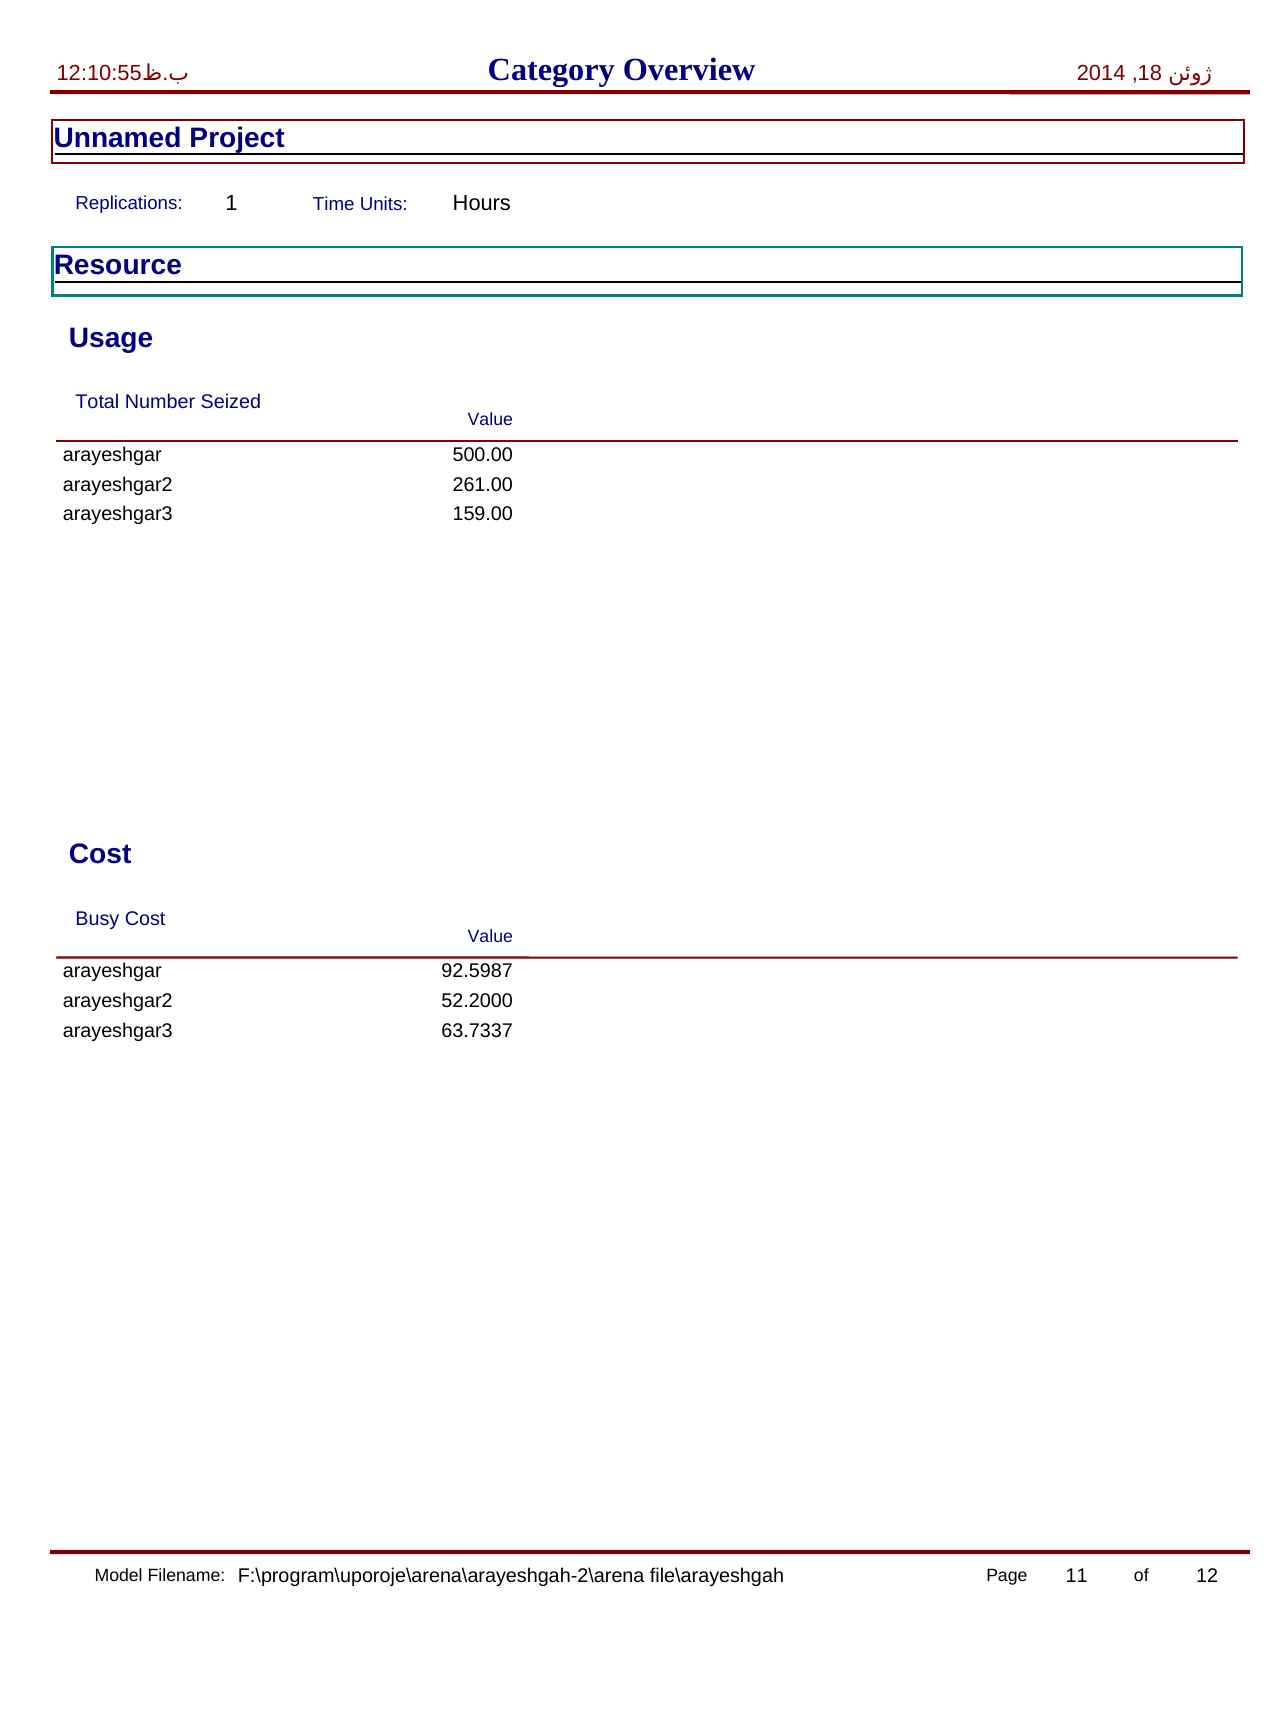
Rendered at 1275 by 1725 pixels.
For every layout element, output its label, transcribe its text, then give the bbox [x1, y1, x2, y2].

text 159.00 [350, 502, 513, 525]
text Category Overview [367, 50, 876, 87]
text 261.00 [350, 472, 513, 495]
text of [1121, 1564, 1148, 1584]
text Time Units: [322, 193, 455, 214]
text 63.7337 [350, 1019, 513, 1041]
text arayeshgar3 [63, 1019, 350, 1041]
text 500.00 [350, 442, 513, 465]
text Resource [54, 248, 1241, 281]
text 1 [225, 190, 322, 215]
text arayeshgar3 [63, 502, 350, 525]
text arayeshgar [63, 442, 350, 465]
text Value [400, 926, 513, 946]
text Usage [69, 321, 1220, 353]
text arayeshgar [63, 959, 350, 982]
text Cost [69, 837, 1220, 870]
text ژوئن 18, 2014 [993, 60, 1212, 85]
text arayeshgar2 [63, 989, 350, 1012]
text 11 [1032, 1564, 1121, 1587]
text 52.2000 [350, 989, 513, 1012]
text Value [400, 409, 513, 429]
text Replications: [75, 192, 218, 213]
text Unnamed Project [53, 121, 1243, 153]
text Model Filename: [56, 1564, 225, 1584]
text F:\program\uporoje\arena\arayeshgah-2\arena file\arayeshgah [238, 1564, 956, 1587]
text 92.5987 [350, 959, 513, 982]
text Busy Cost [75, 907, 369, 929]
text Page [956, 1564, 1027, 1585]
text Total Number Seized [75, 390, 369, 413]
text Hours [452, 190, 588, 213]
text 12:10:55ب.ظ [56, 60, 288, 85]
text arayeshgar2 [63, 472, 350, 495]
text 12 [1163, 1564, 1251, 1587]
